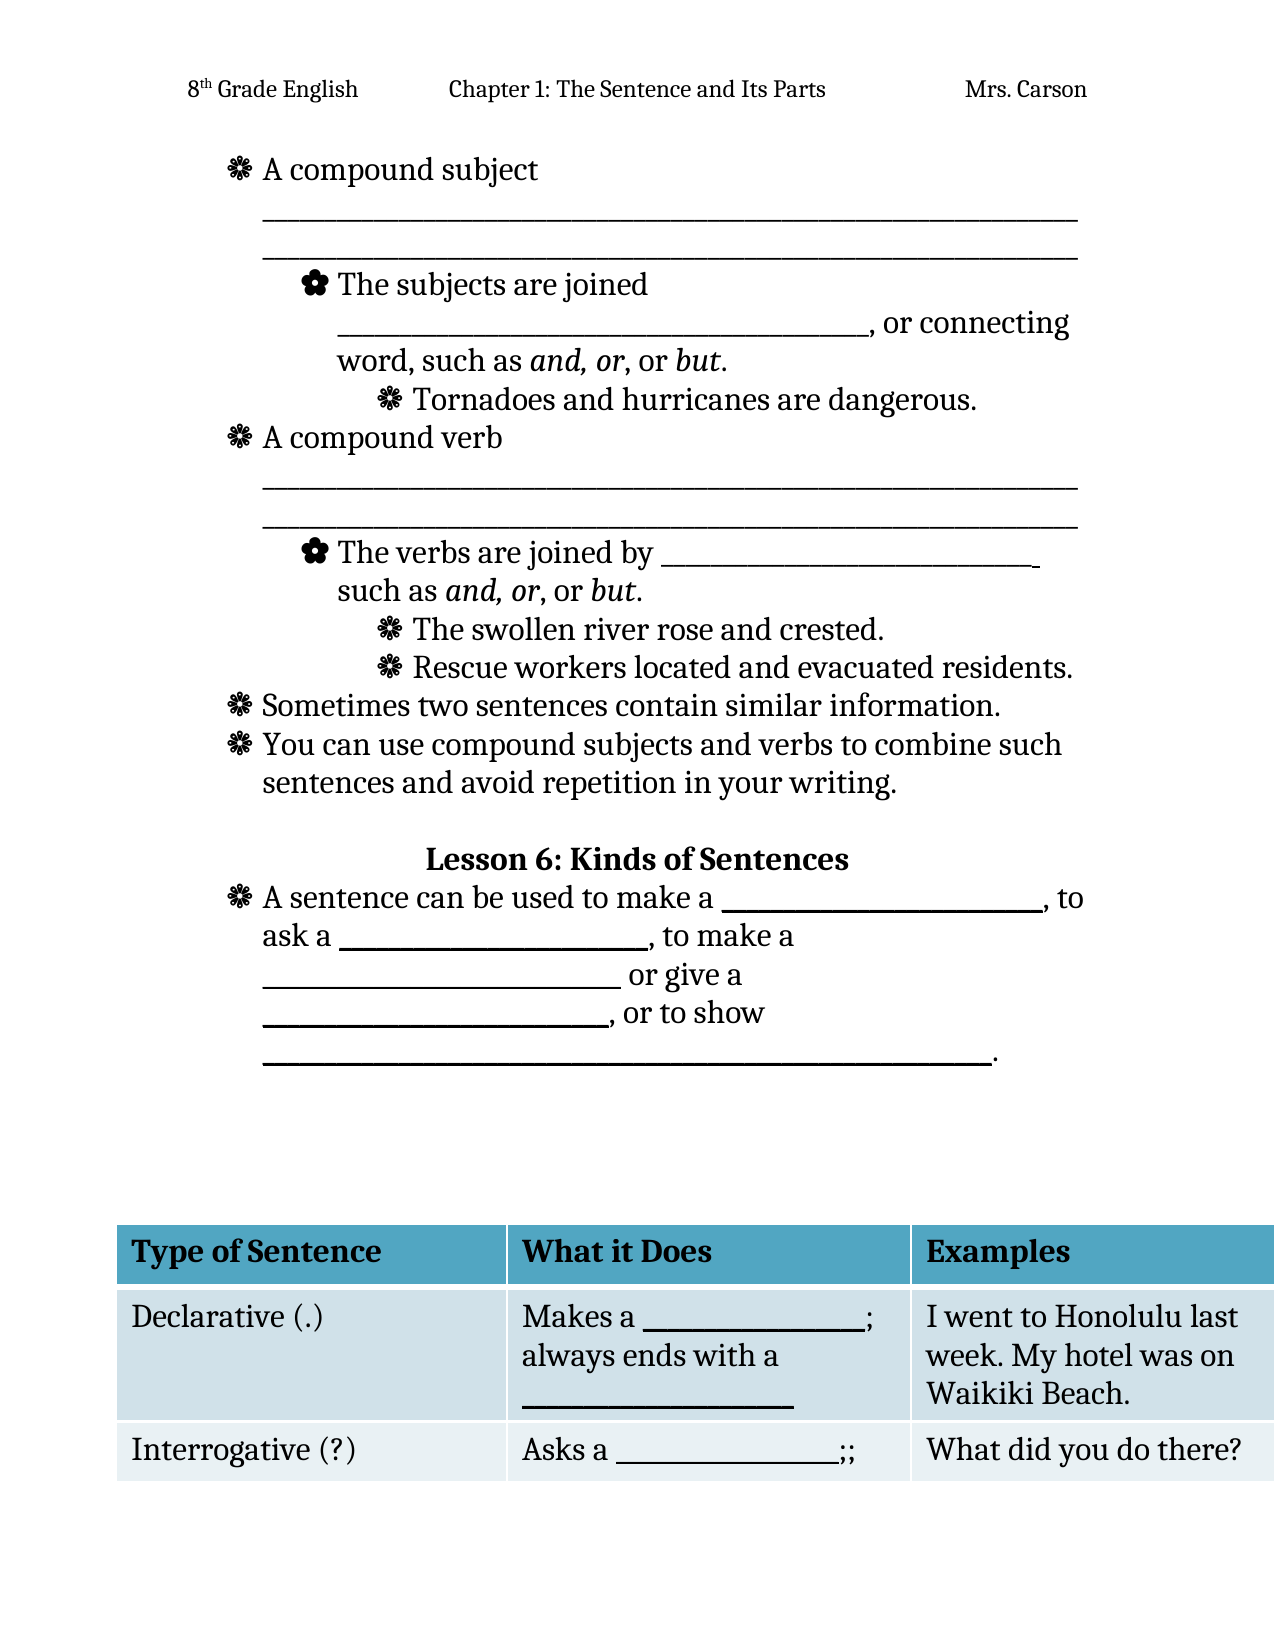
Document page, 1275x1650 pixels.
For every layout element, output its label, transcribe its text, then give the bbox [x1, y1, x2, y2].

table_cell Interrogative (?) [117, 1423, 506, 1481]
list The verbs are joined by ______________________________ such as and, or, or but. [300, 533, 1087, 610]
table_header What it Does [508, 1225, 910, 1284]
table_cell Declarative (.) [117, 1290, 506, 1420]
list A compound subject __________________________________________________________________ [225, 150, 1087, 227]
table_cell Makes a __________________; always ends with a ______________________ [508, 1290, 910, 1420]
list Rescue workers located and evacuated residents. [375, 648, 1087, 687]
list A sentence can be used to make a __________________________, to ask a _________________________, to make a _____________________________ or give a ____________________________, or to show ___________________________________________________________. [225, 878, 1087, 1070]
list A compound verb __________________________________________________________________ [225, 418, 1087, 495]
table_header Examples [912, 1225, 1274, 1284]
text __________________________________________________________________ [262, 495, 1087, 533]
list Tornadoes and hurricanes are dangerous. [375, 380, 1087, 418]
list Sometimes two sentences contain similar information. [225, 687, 1087, 725]
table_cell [508, 1423, 910, 1481]
text Lesson 6: Kinds of Sentences [187, 840, 1087, 878]
list The swollen river rose and crested. [375, 610, 1087, 648]
table_cell I went to Honolulu last week. My hotel was on Waikiki Beach. [912, 1290, 1274, 1420]
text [262, 227, 1087, 265]
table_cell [912, 1423, 1274, 1481]
list The subjects are joined ___________________________________________, or connecting word, such as and, or, or but. [300, 265, 1087, 380]
table_header Type of Sentence [117, 1225, 506, 1284]
list You can use compound subjects and verbs to combine such sentences and avoid repetition in your writing. [225, 725, 1087, 802]
